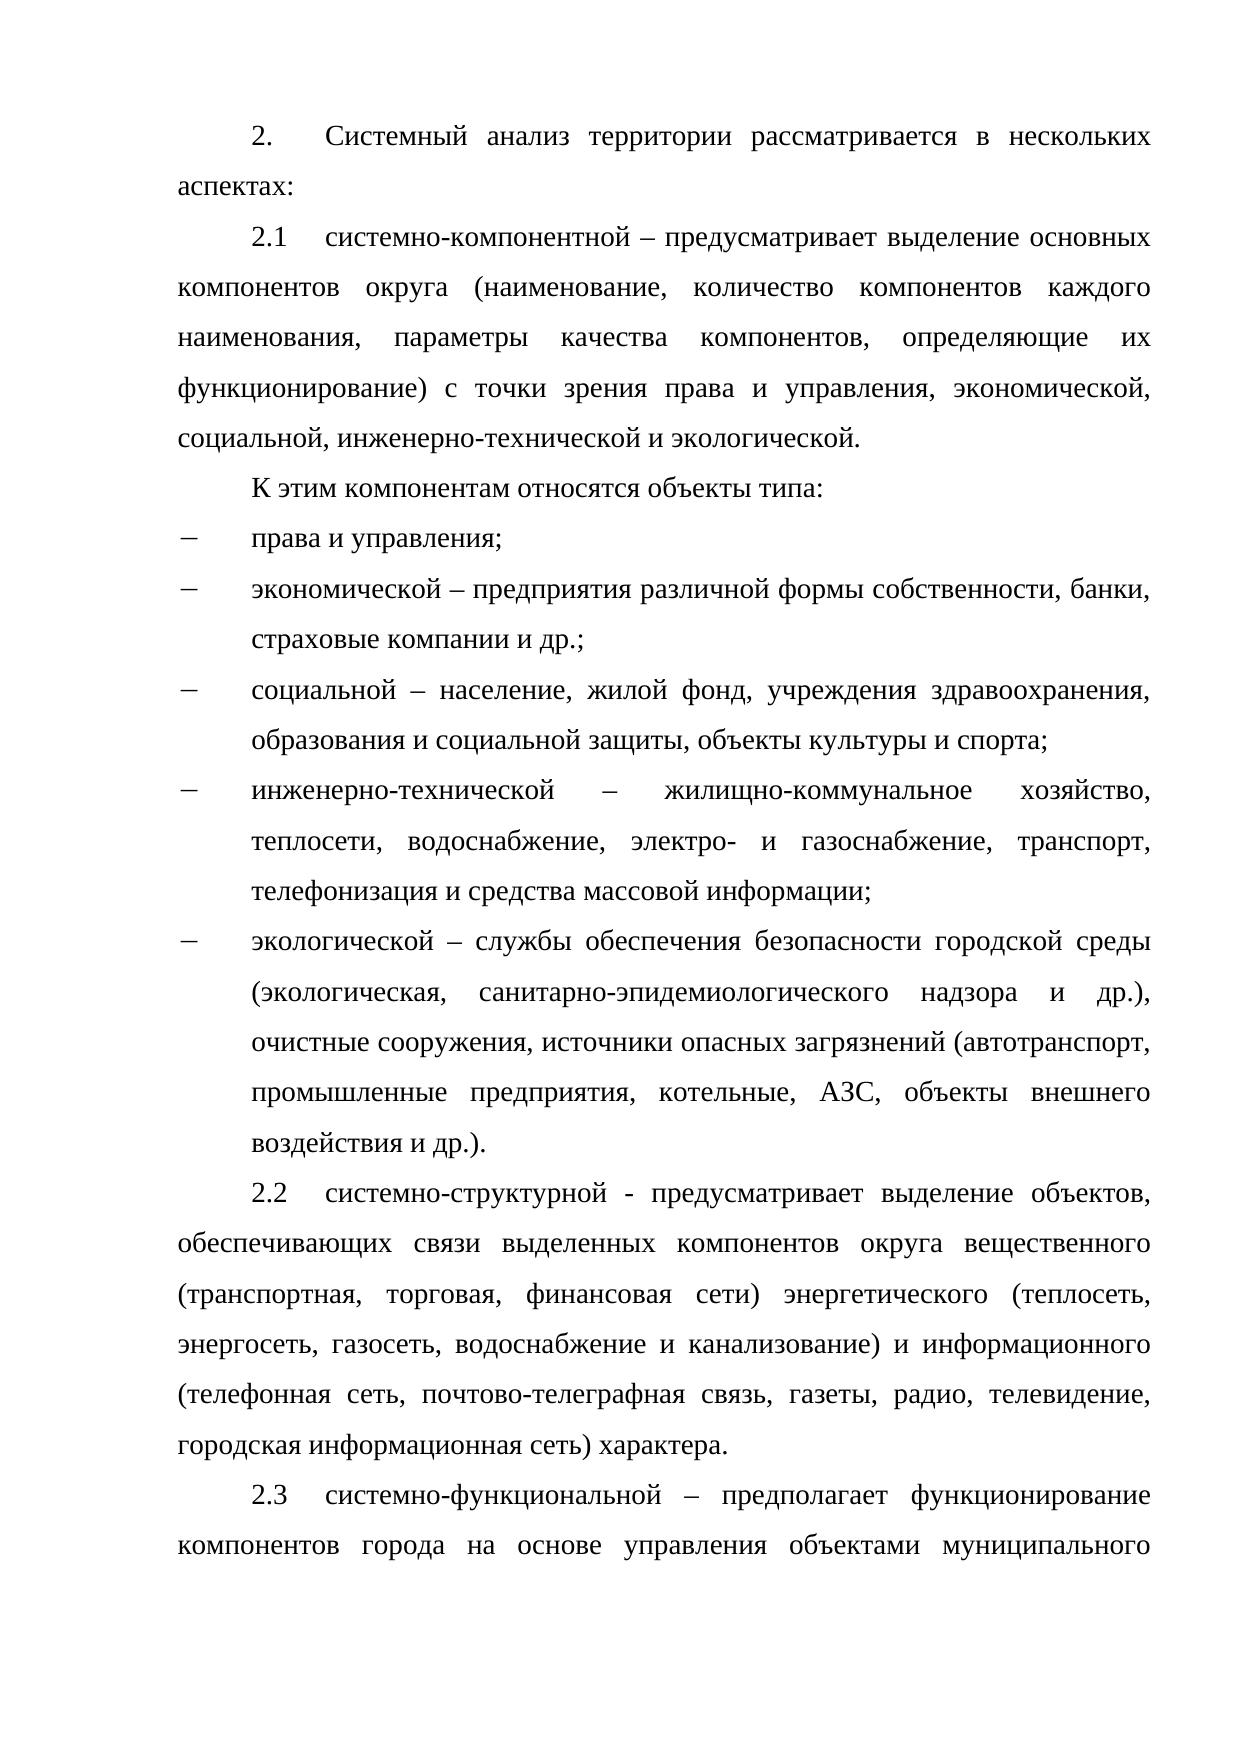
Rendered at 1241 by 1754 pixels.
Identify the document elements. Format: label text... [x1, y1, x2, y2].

list системно-компонентной – предусматривает выделение основных компонентов округа (наименование, количество компонентов каждого наименования, параметры качества компонентов, определяющие их функционирование) с точки зрения права и управления, экономической, социальной, инженерно-технической и экологической. [177, 219, 1152, 453]
list экологической – службы обеспечения безопасности городской среды (экологическая, санитарно-эпидемиологического надзора и др.), очистные сооружения, источники опасных загрязнений (автотранспорт, промышленные предприятия, котельные, АЗС, объекты внешнего воздействия и др.). [177, 923, 1152, 1158]
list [177, 1477, 1152, 1561]
list социальной – население, жилой фонд, учреждения здравоохранения, образования и социальной защиты, объекты культуры и спорта; [177, 672, 1152, 756]
list инженерно-технической – жилищно-коммунальное хозяйство, теплосети, водоснабжение, электро- и газоснабжение, транспорт, телефонизация и средства массовой информации; [177, 772, 1152, 907]
list права и управления; [177, 521, 1152, 554]
text К этим компонентам относятся объекты типа: [177, 470, 1152, 504]
list системно-структурной - предусматривает выделение объектов, обеспечивающих связи выделенных компонентов округа вещественного (транспортная, торговая, финансовая сети) энергетического (теплосеть, энергосеть, газосеть, водоснабжение и канализование) и информационного (телефонная сеть, почтово-телеграфная связь, газеты, радио, телевидение, городская информационная сеть) характера. [177, 1175, 1152, 1460]
list экономической – предприятия различной формы собственности, банки, страховые компании и др.; [177, 571, 1152, 655]
list Системный анализ территории рассматривается в нескольких аспектах: [177, 118, 1152, 202]
